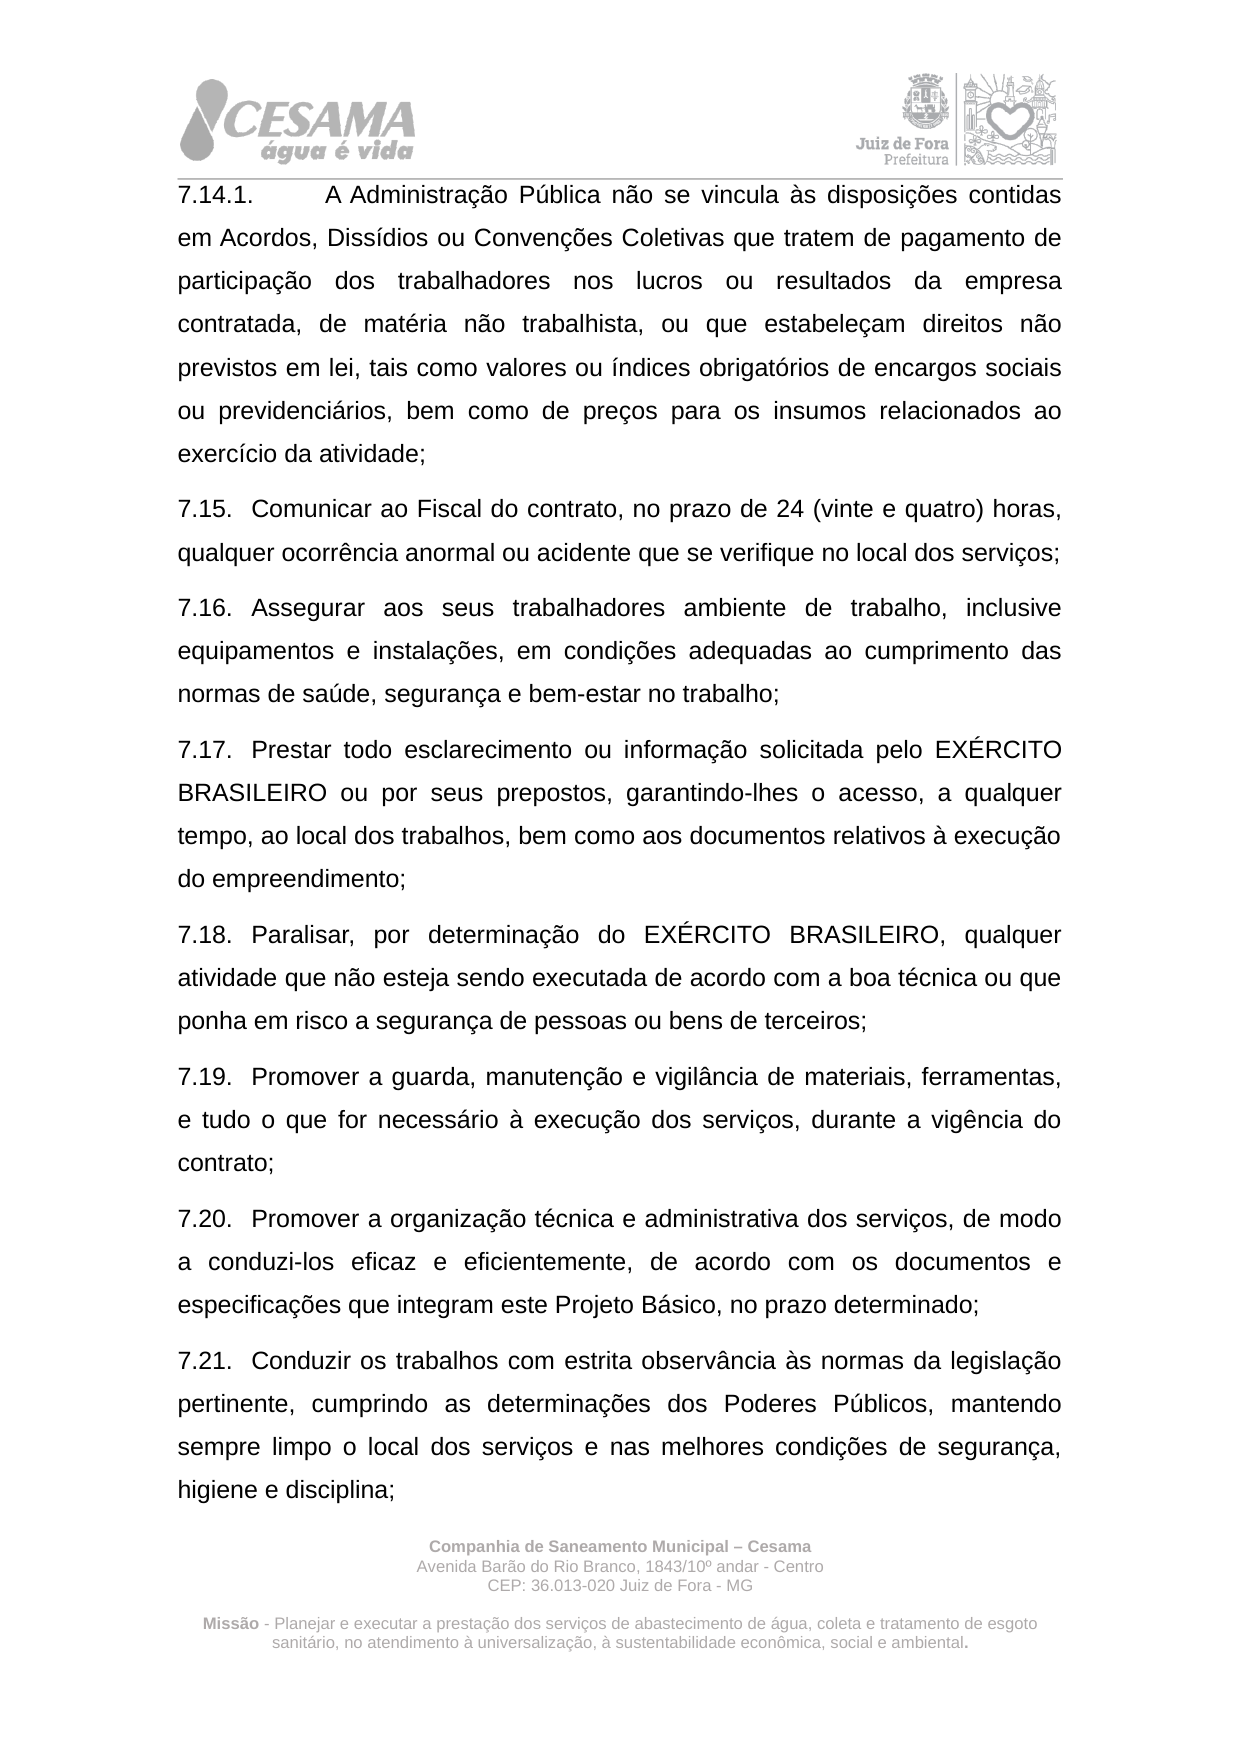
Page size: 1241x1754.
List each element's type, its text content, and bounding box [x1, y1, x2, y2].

subtitle Comunicar ao Fiscal do contrato, no prazo de 24 (vinte e quatro) horas, qualquer ocorrência anormal ou acidente que se verifique no local dos serviços; [177, 494, 1063, 566]
subtitle Assegurar aos seus trabalhadores ambiente de trabalho, inclusive equipamentos e instalações, em condições adequadas ao cumprimento das normas de saúde, segurança e bem-estar no trabalho; [177, 593, 1063, 708]
subtitle Conduzir os trabalhos com estrita observância às normas da legislação pertinente, cumprindo as determinações dos Poderes Públicos, mantendo sempre limpo o local dos serviços e nas melhores condições de segurança, higiene e disciplina; [177, 1346, 1063, 1504]
subtitle Promover a organização técnica e administrativa dos serviços, de modo a conduzi-los eficaz e eficientemente, de acordo com os documentos e especificações que integram este Projeto Básico, no prazo determinado; [177, 1204, 1063, 1319]
picture [177, 73, 1063, 180]
subtitle A Administração Pública não se vincula às disposições contidas em Acordos, Dissídios ou Convenções Coletivas que tratem de pagamento de participação dos trabalhadores nos lucros ou resultados da empresa contratada, de matéria não trabalhista, ou que estabeleçam direitos não previstos em lei, tais como valores ou índices obrigatórios de encargos sociais ou previdenciários, bem como de preços para os insumos relacionados ao exercício da atividade; [177, 180, 1063, 467]
subtitle Paralisar, por determinação do EXÉRCITO BRASILEIRO, qualquer atividade que não esteja sendo executada de acordo com a boa técnica ou que ponha em risco a segurança de pessoas ou bens de terceiros; [177, 920, 1063, 1035]
subtitle Promover a guarda, manutenção e vigilância de materiais, ferramentas, e tudo o que for necessário à execução dos serviços, durante a vigência do contrato; [177, 1062, 1063, 1177]
subtitle Prestar todo esclarecimento ou informação solicitada pelo EXÉRCITO BRASILEIRO ou por seus prepostos, garantindo-lhes o acesso, a qualquer tempo, ao local dos trabalhos, bem como aos documentos relativos à execução do empreendimento; [177, 735, 1063, 893]
